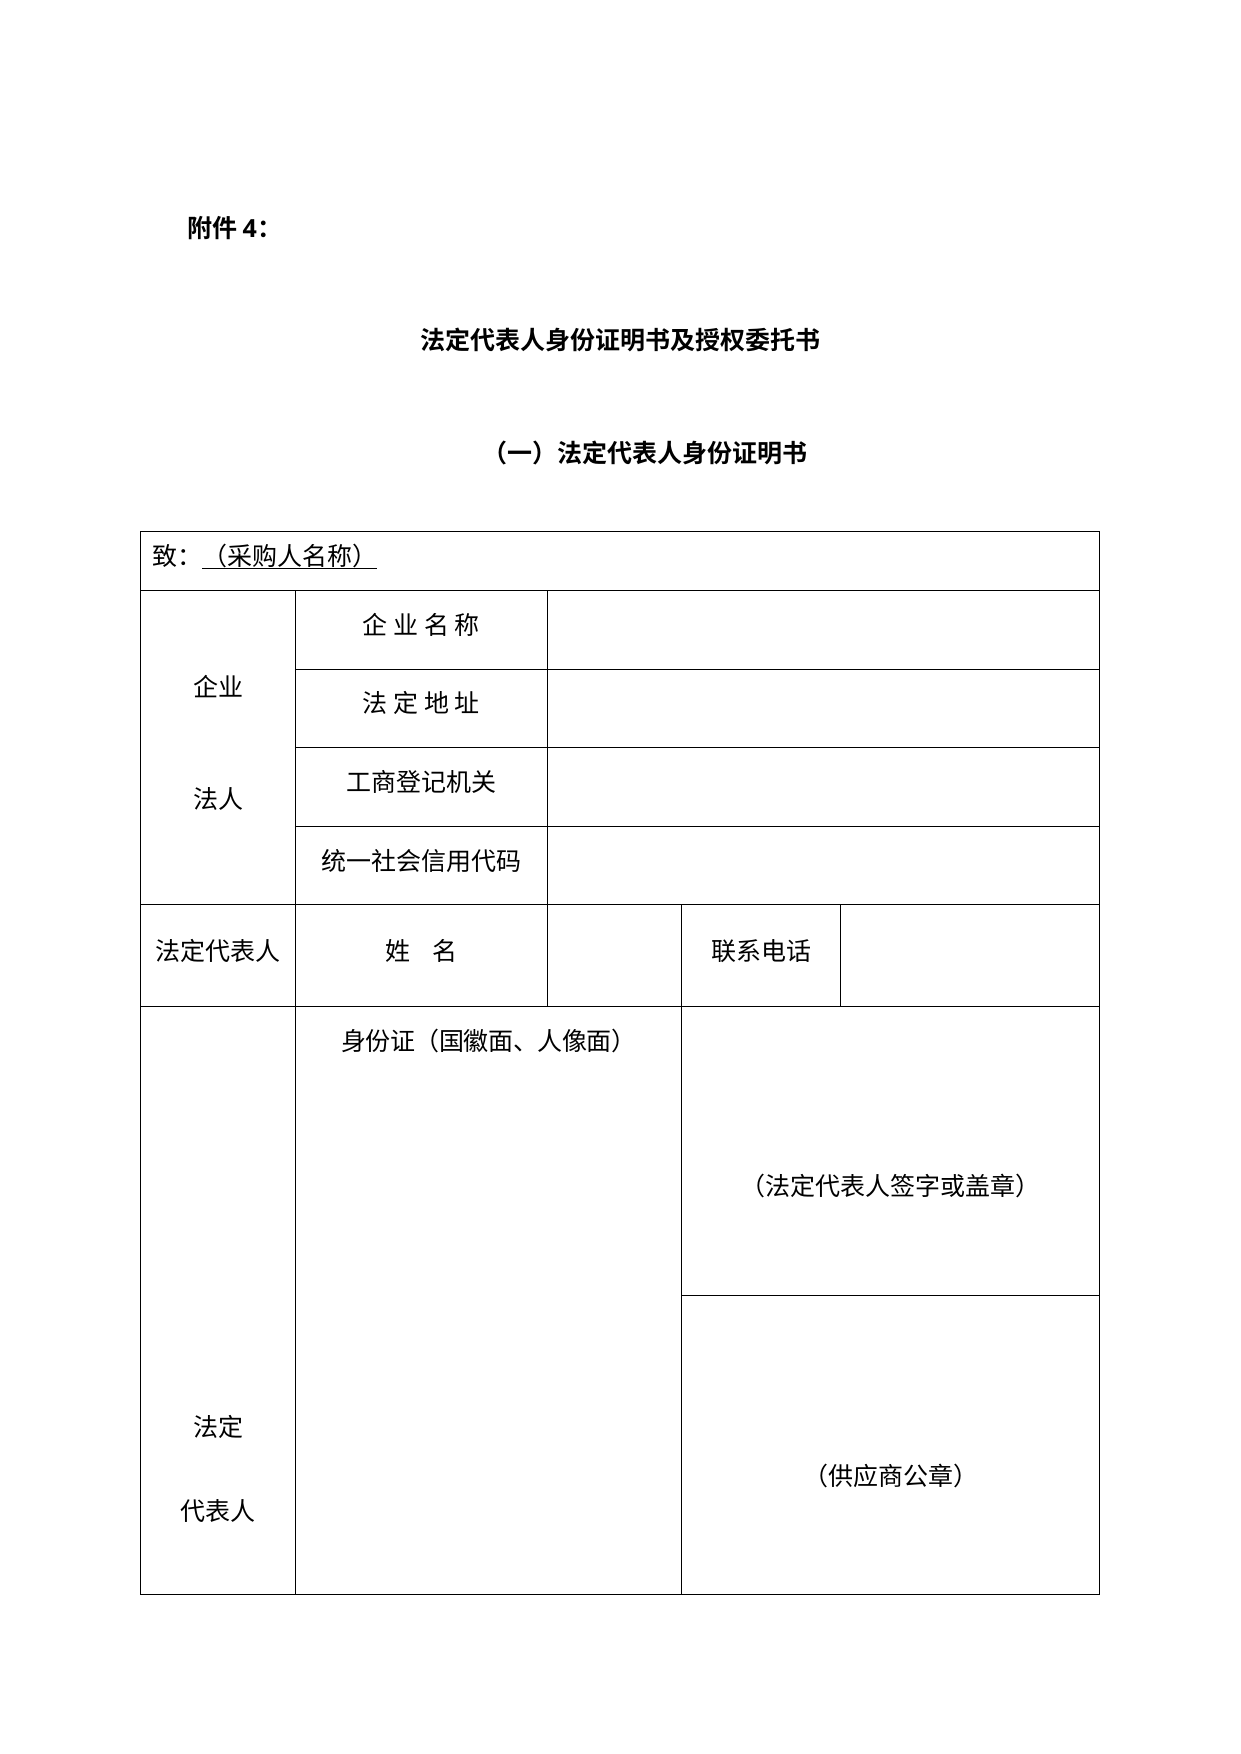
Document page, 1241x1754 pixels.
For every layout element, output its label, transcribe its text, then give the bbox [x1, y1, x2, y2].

table_cell [548, 670, 1099, 747]
table_cell [548, 748, 1099, 826]
text （一）法定代表人身份证明书 [187, 419, 1053, 484]
table_cell [841, 905, 1099, 1006]
table_cell （供应商公章） 年 月 日 [682, 1296, 1099, 1594]
table_cell （法定代表人签字或盖章） [682, 1007, 1099, 1295]
subtitle 法定代表人身份证明书及授权委托书 [187, 306, 1053, 371]
table_cell 法定代表人 [141, 905, 295, 1006]
table_cell 姓 名 [296, 905, 547, 1006]
table_header 致：（采购人名称） [141, 532, 1099, 590]
table_cell [548, 827, 1099, 904]
table_cell 企 业 名 称 [296, 591, 547, 668]
table_cell 企业 法人 [141, 591, 295, 904]
table_cell 工商登记机关 [296, 748, 547, 826]
table_cell [548, 905, 681, 1006]
table_cell 法定 代表人 身份证 复印件 [141, 1007, 295, 1594]
subtitle 附件4： [187, 194, 1053, 259]
table_cell 身份证（国徽面、人像面） [296, 1007, 681, 1594]
table_cell [548, 591, 1099, 668]
table_cell 统一社会信用代码 [296, 827, 547, 904]
table_cell 法 定 地 址 [296, 670, 547, 747]
table_cell 联系电话 [682, 905, 840, 1006]
